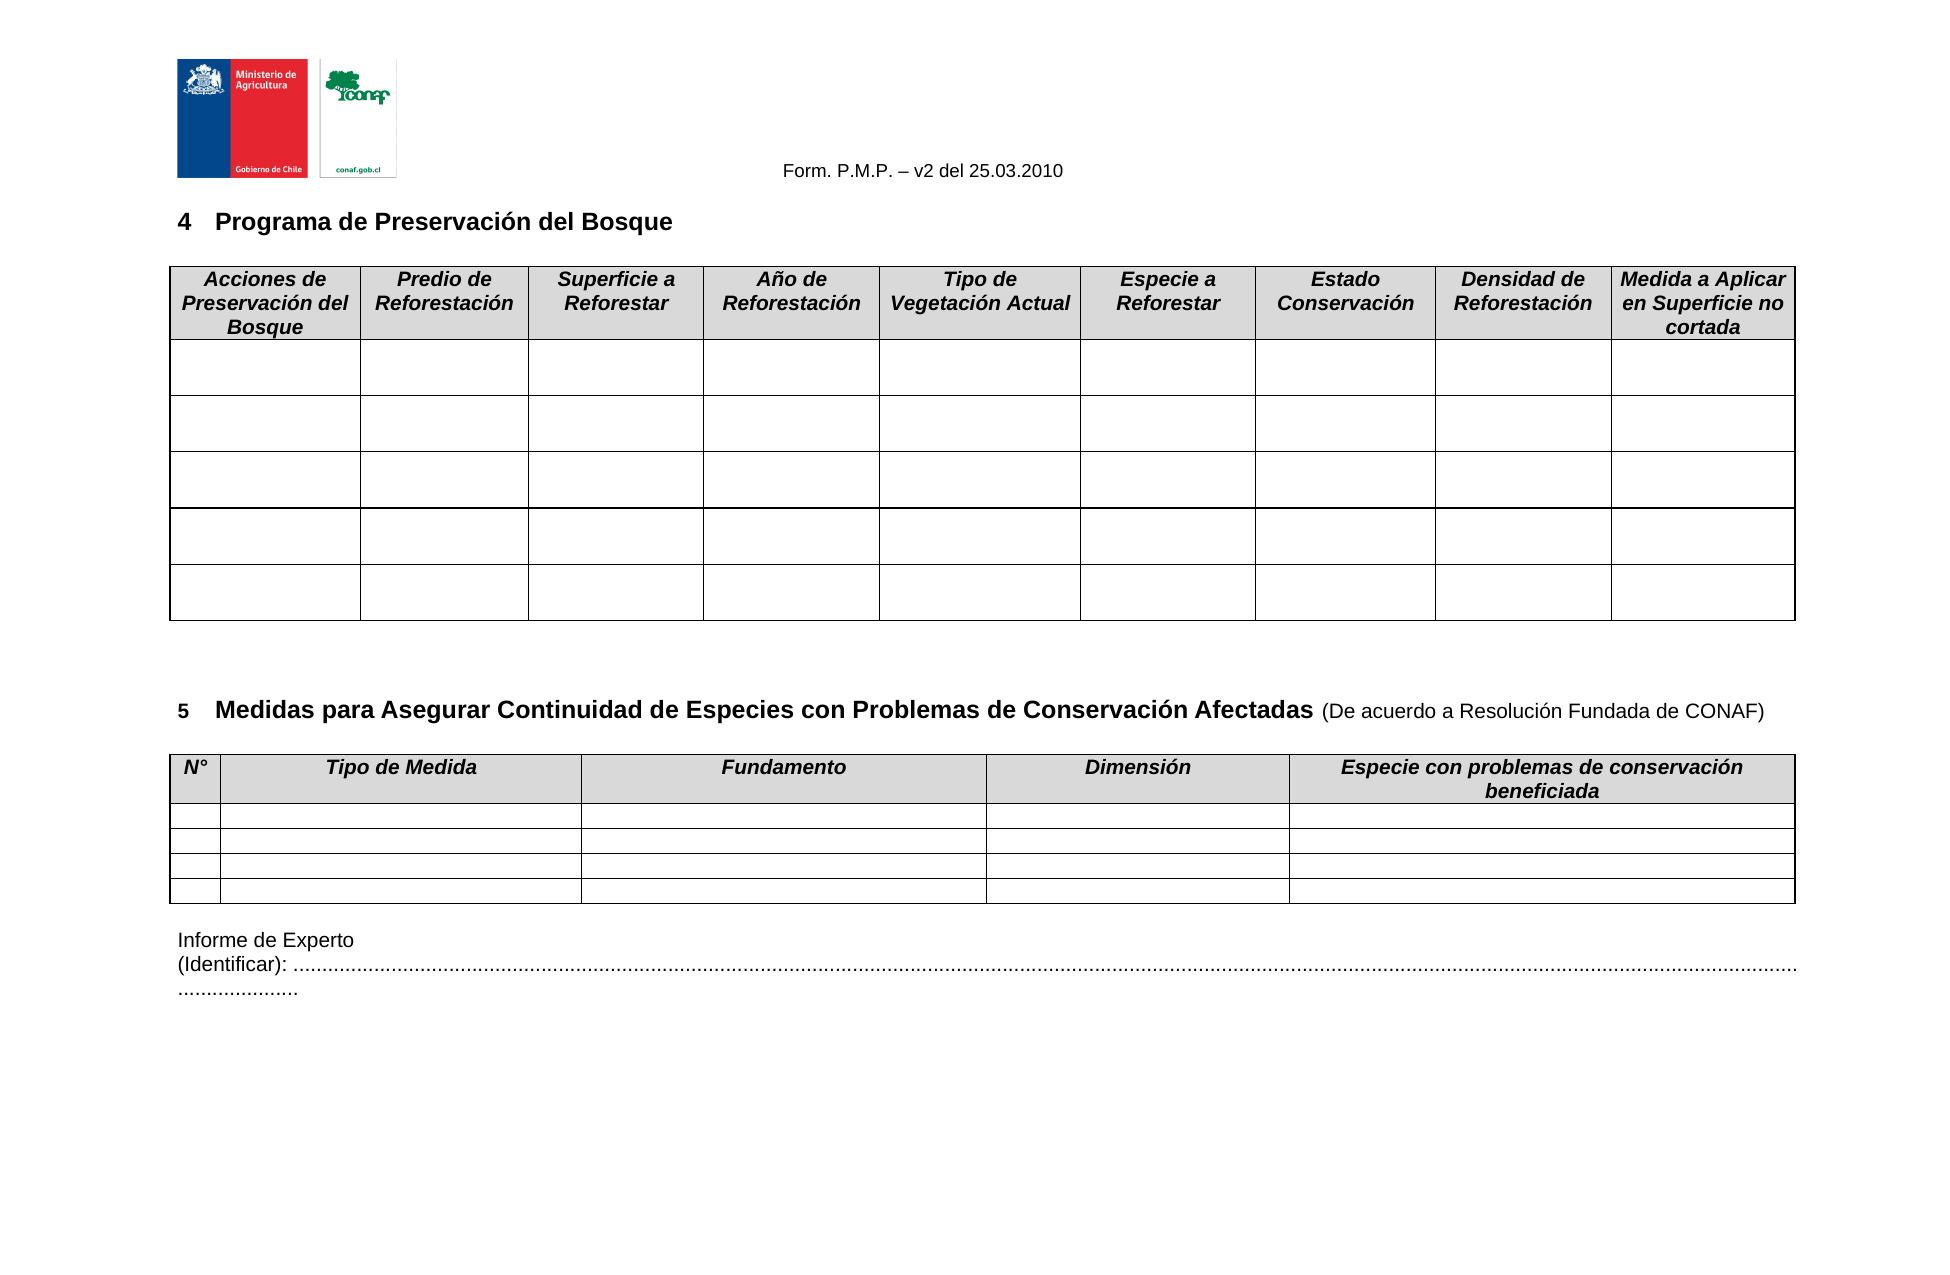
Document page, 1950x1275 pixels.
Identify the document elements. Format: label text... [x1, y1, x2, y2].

table_header Fundamento [582, 755, 986, 803]
table_cell [221, 829, 581, 853]
table_cell [1256, 452, 1435, 507]
table_cell [1612, 509, 1794, 564]
table_cell [987, 854, 1289, 878]
table_cell [1436, 396, 1611, 451]
table_cell [582, 879, 986, 903]
table_cell [1436, 340, 1611, 395]
table_header Tipo de Vegetación Actual [880, 267, 1080, 339]
table_cell [1256, 340, 1435, 395]
table_header Densidad de Reforestación [1436, 267, 1611, 339]
table_cell [1612, 396, 1794, 451]
table_cell [880, 509, 1080, 564]
table_cell [221, 879, 581, 903]
table_cell [171, 509, 360, 564]
table_cell [1290, 854, 1794, 878]
table_cell [171, 804, 220, 828]
subtitle Programa de Preservación del Bosque [177, 207, 1802, 236]
table_header Dimensión [987, 755, 1289, 803]
table_cell [1612, 340, 1794, 395]
table_cell [582, 854, 986, 878]
table_header Estado Conservación [1256, 267, 1435, 339]
table_cell [361, 340, 528, 395]
table_cell [1290, 879, 1794, 903]
table_cell [171, 565, 360, 620]
table_cell [987, 879, 1289, 903]
table_cell [880, 340, 1080, 395]
table_cell [221, 854, 581, 878]
table_cell [171, 396, 360, 451]
table_cell [987, 829, 1289, 853]
table_cell [171, 879, 220, 903]
table_cell [171, 829, 220, 853]
table_cell [704, 452, 879, 507]
subtitle Medidas para Asegurar Continuidad de Especies con Problemas de Conservación Afectadas (De acuerdo a Resolución Fundada de CONAF) [177, 695, 1802, 724]
table_cell [1081, 509, 1255, 564]
table_cell [1436, 452, 1611, 507]
table_header Acciones de Preservación del Bosque [171, 267, 360, 339]
table_cell [171, 854, 220, 878]
table_cell [704, 396, 879, 451]
table_cell [880, 452, 1080, 507]
table_cell [529, 396, 703, 451]
table_cell [1081, 396, 1255, 451]
table_cell [1081, 565, 1255, 620]
table_header Predio de Reforestación [361, 267, 528, 339]
table_cell [1290, 829, 1794, 853]
table_cell [1081, 340, 1255, 395]
table_cell [1290, 804, 1794, 828]
table_cell [529, 340, 703, 395]
table_cell [361, 396, 528, 451]
table_cell [171, 452, 360, 507]
table_header Tipo de Medida [221, 755, 581, 803]
table_header Medida a Aplicar en Superficie no cortada [1612, 267, 1794, 339]
table_cell [704, 565, 879, 620]
table_cell [529, 509, 703, 564]
picture [177, 59, 397, 178]
table_cell [582, 804, 986, 828]
table_cell [704, 340, 879, 395]
table_cell [1256, 565, 1435, 620]
table_cell [1256, 509, 1435, 564]
table_cell [221, 804, 581, 828]
table_cell [1436, 565, 1611, 620]
table_cell [529, 452, 703, 507]
table_cell [361, 452, 528, 507]
table_cell [171, 340, 360, 395]
table_header Año de Reforestación [704, 267, 879, 339]
table_header N° [171, 755, 220, 803]
text Informe de Experto (Identificar): .......................................................................................................................................................................................................................................................................................... [177, 928, 1802, 1000]
table_cell [1436, 509, 1611, 564]
table_header Especie con problemas de conservación beneficiada [1290, 755, 1794, 803]
table_cell [704, 509, 879, 564]
table_cell [987, 804, 1289, 828]
table_cell [880, 396, 1080, 451]
table_cell [361, 565, 528, 620]
table_cell [361, 509, 528, 564]
table_cell [1612, 452, 1794, 507]
table_cell [1081, 452, 1255, 507]
table_cell [1612, 565, 1794, 620]
table_cell [1256, 396, 1435, 451]
table_cell [880, 565, 1080, 620]
table_cell [529, 565, 703, 620]
table_cell [582, 829, 986, 853]
table_header Superficie a Reforestar [529, 267, 703, 339]
table_header Especie a Reforestar [1081, 267, 1255, 339]
